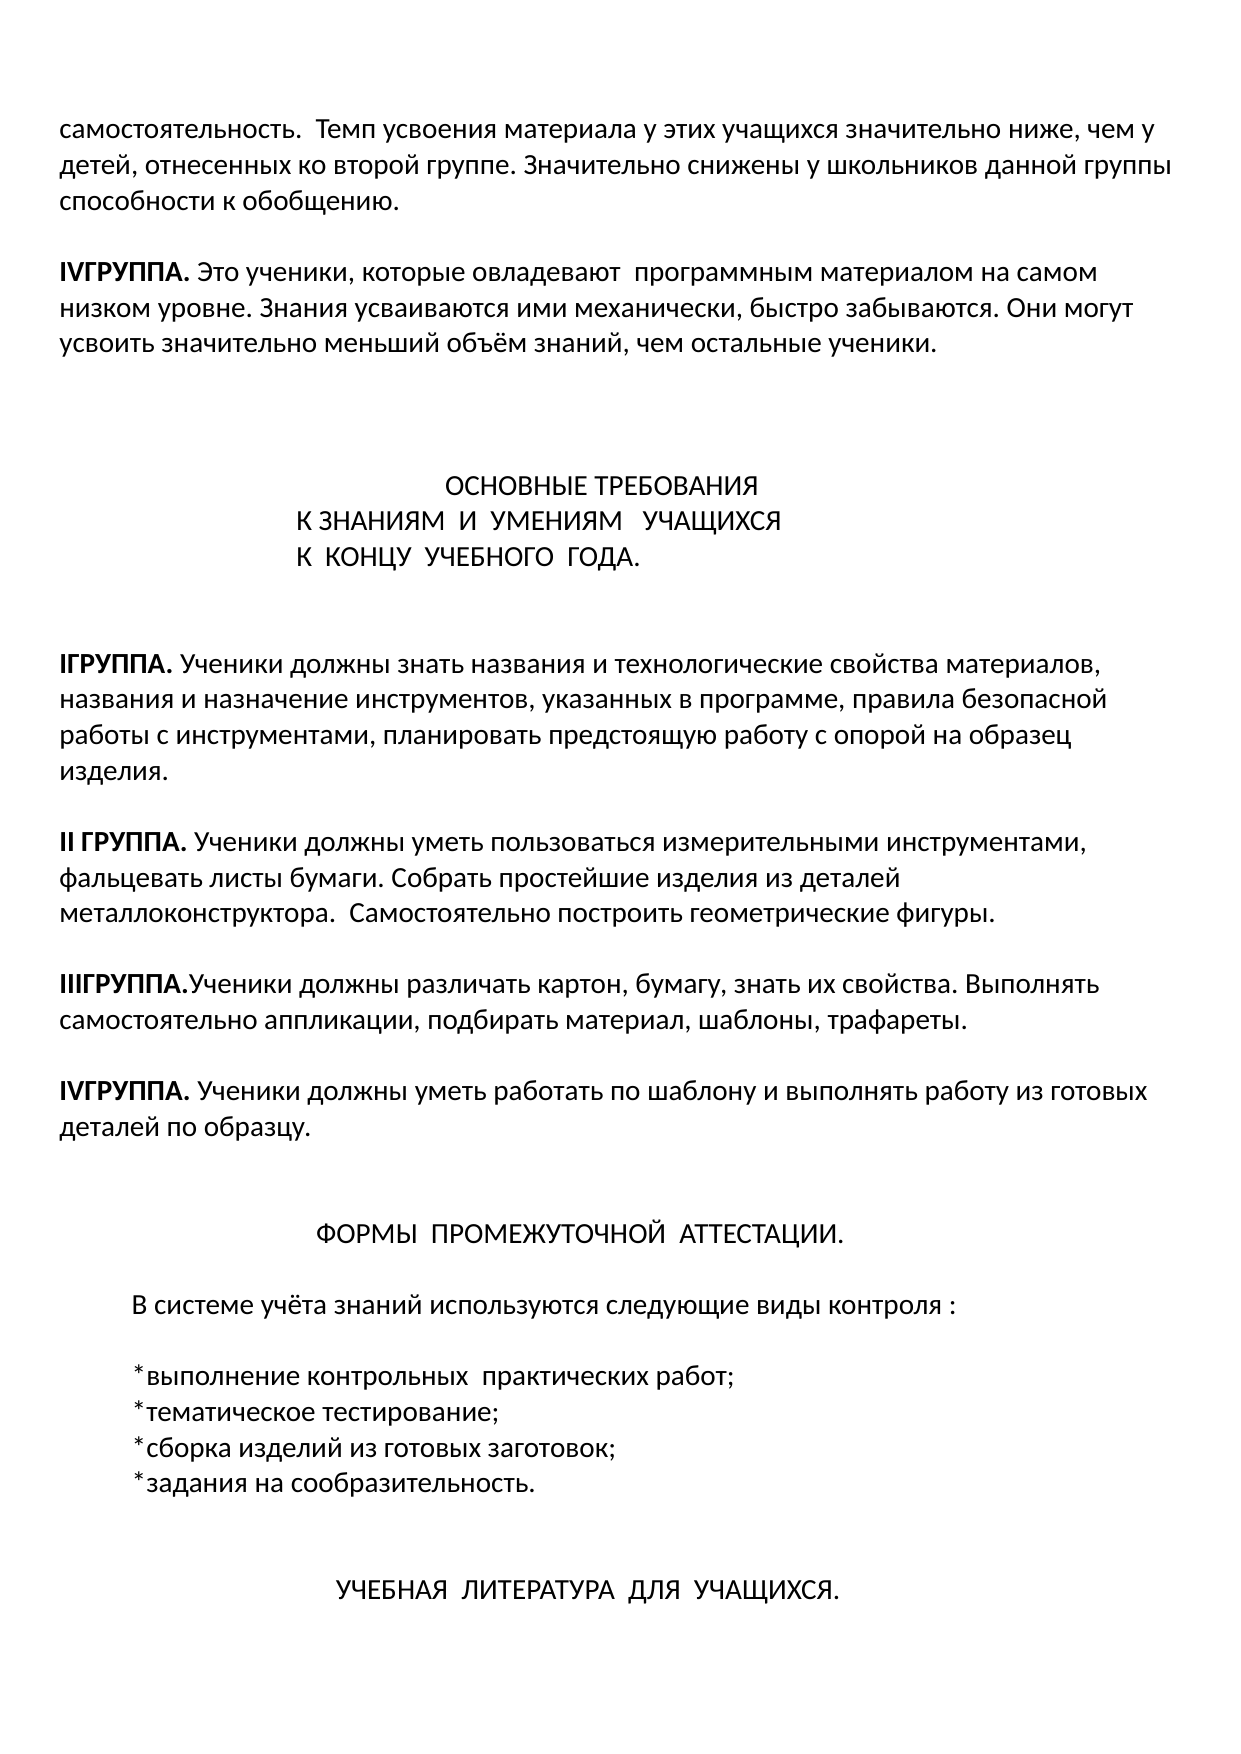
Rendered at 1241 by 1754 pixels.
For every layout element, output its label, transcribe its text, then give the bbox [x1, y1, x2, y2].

text К КОНЦУ УЧЕБНОГО ГОДА. [59, 538, 1181, 574]
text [59, 111, 1181, 217]
text IIIГРУППА.Ученики должны различать картон, бумагу, знать их свойства. Выполнять самостоятельно аппликации, подбирать материал, шаблоны, трафареты. [59, 966, 1181, 1037]
text УЧЕБНАЯ ЛИТЕРАТУРА ДЛЯ УЧАЩИХСЯ. [59, 1571, 1181, 1607]
text *выполнение контрольных практических работ; [59, 1357, 1181, 1393]
text *тематическое тестирование; [59, 1393, 1181, 1429]
text металлоконструктора. Самостоятельно построить геометрические фигуры. [59, 894, 1181, 930]
text В системе учёта знаний используются следующие виды контроля : [59, 1286, 1181, 1322]
text IVГРУППА. Ученики должны уметь работать по шаблону и выполнять работу из готовых деталей по образцу. [59, 1072, 1181, 1144]
text ФОРМЫ ПРОМЕЖУТОЧНОЙ АТТЕСТАЦИИ. [59, 1215, 1181, 1251]
text *сборка изделий из готовых заготовок; [59, 1429, 1181, 1464]
text *задания на сообразительность. [59, 1464, 1181, 1500]
text IVГРУППА. Это ученики, которые овладевают программным материалом на самом низком уровне. Знания усваиваются ими механически, быстро забываются. Они могут усвоить значительно меньший объём знаний, чем остальные ученики. [59, 253, 1181, 360]
text II ГРУППА. Ученики должны уметь пользоваться измерительными инструментами, фальцевать листы бумаги. Собрать простейшие изделия из деталей [59, 823, 1181, 894]
text IГРУППА. Ученики должны знать названия и технологические свойства материалов, названия и назначение инструментов, указанных в программе, правила безопасной работы с инструментами, планировать предстоящую работу с опорой на образец изделия. [59, 645, 1181, 787]
text К ЗНАНИЯМ И УМЕНИЯМ УЧАЩИХСЯ [59, 502, 1181, 538]
text ОСНОВНЫЕ ТРЕБОВАНИЯ [59, 467, 1181, 502]
